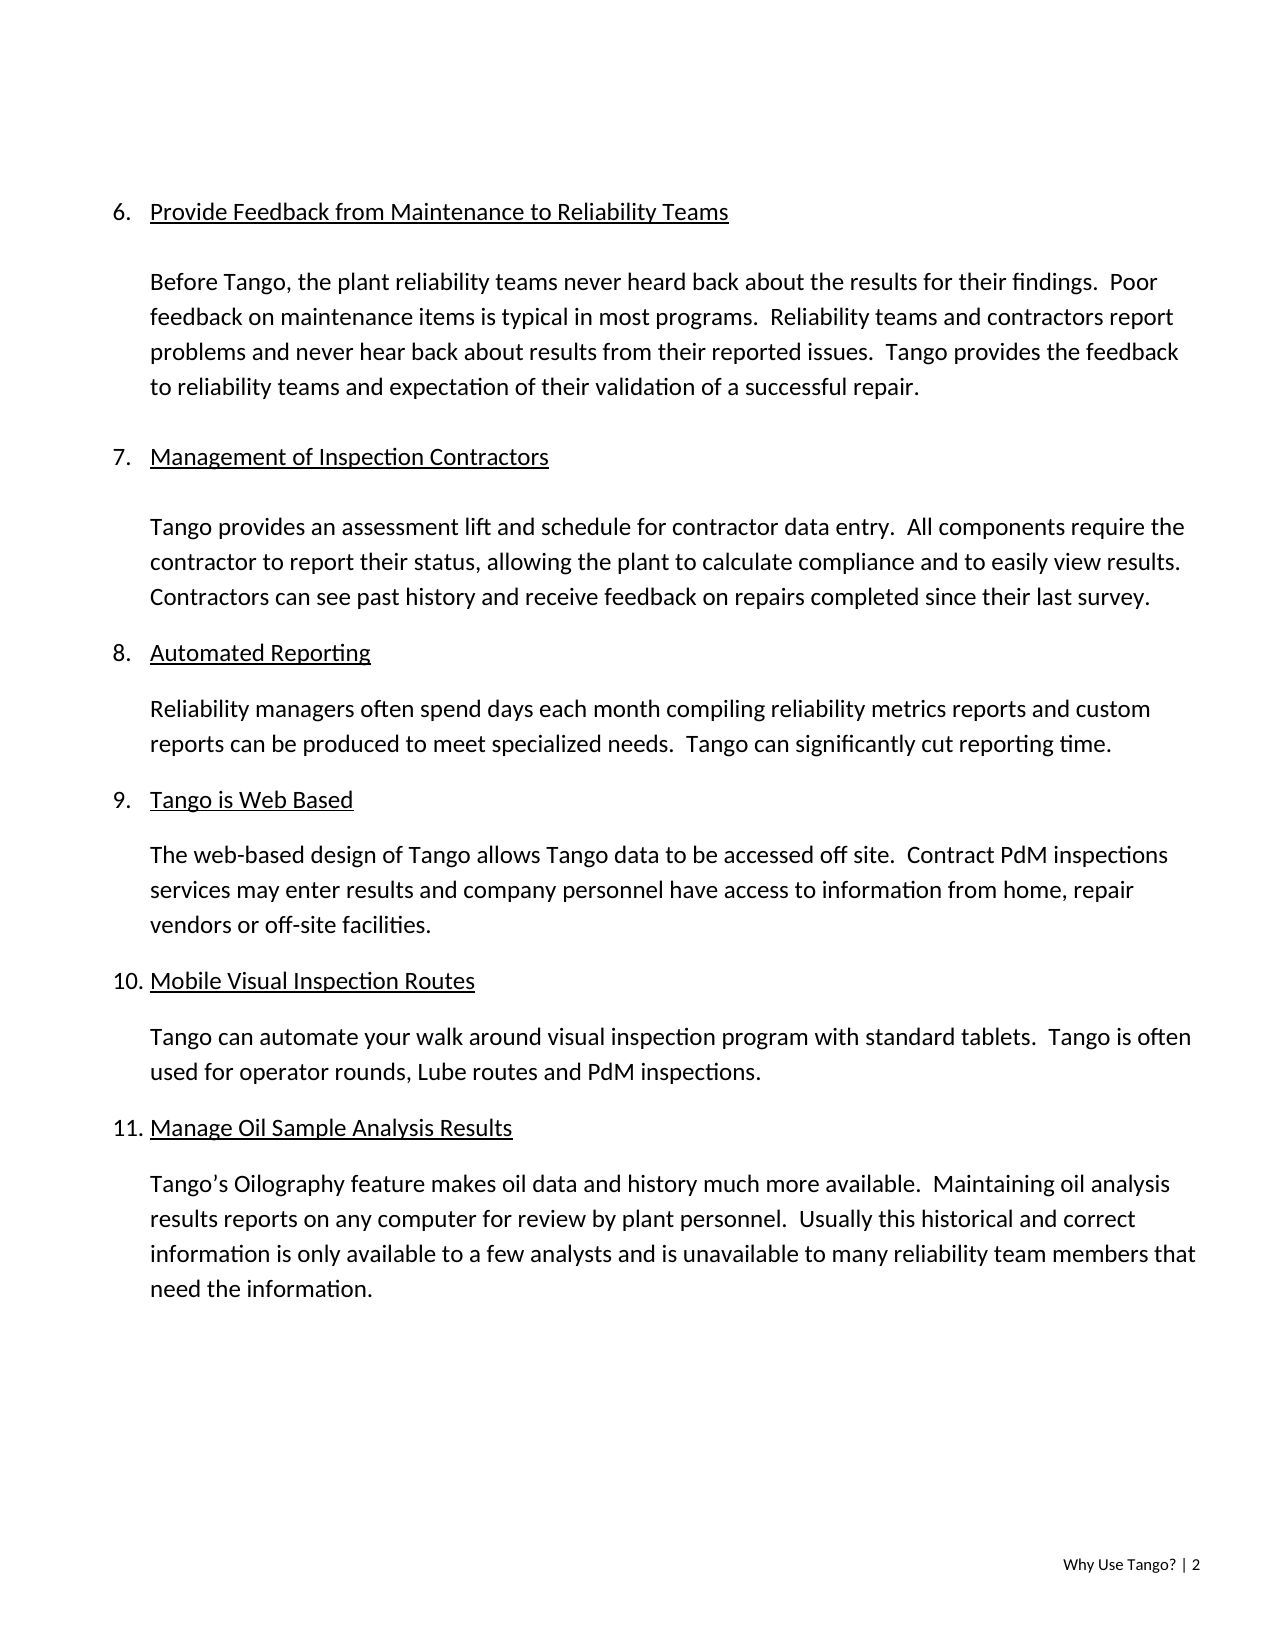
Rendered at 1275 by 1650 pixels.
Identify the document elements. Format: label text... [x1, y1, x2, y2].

text The web-based design of Tango allows Tango data to be accessed off site. Contract PdM inspections services may enter results and company personnel have access to information from home, repair vendors or off-site facilities. [150, 839, 1200, 940]
list Mobile Visual Inspection Routes [112, 965, 1200, 996]
list Management of Inspection Contractors [112, 441, 1200, 472]
list Tango provides an assessment lift and schedule for contractor data entry. All components require the contractor to report their status, allowing the plant to calculate compliance and to easily view results. Contractors can see past history and receive feedback on repairs completed since their last survey. [150, 511, 1200, 612]
text Tango can automate your walk around visual inspection program with standard tablets. Tango is often used for operator rounds, Lube routes and PdM inspections. [150, 1021, 1200, 1087]
list Provide Feedback from Maintenance to Reliability Teams [112, 196, 1200, 227]
list Automated Reporting [112, 637, 1200, 668]
text Tango’s Oilography feature makes oil data and history much more available. Maintaining oil analysis results reports on any computer for review by plant personnel. Usually this historical and correct information is only available to a few analysts and is unavailable to many reliability team members that need the information. [150, 1168, 1200, 1303]
text Reliability managers often spend days each month compiling reliability metrics reports and custom reports can be produced to meet specialized needs. Tango can significantly cut reporting time. [150, 693, 1200, 758]
list Before Tango, the plant reliability teams never heard back about the results for their findings. Poor feedback on maintenance items is typical in most programs. Reliability teams and contractors report problems and never hear back about results from their reported issues. Tango provides the feedback to reliability teams and expectation of their validation of a successful repair. [150, 266, 1200, 402]
list Manage Oil Sample Analysis Results [112, 1112, 1200, 1143]
list Tango is Web Based [112, 784, 1200, 814]
